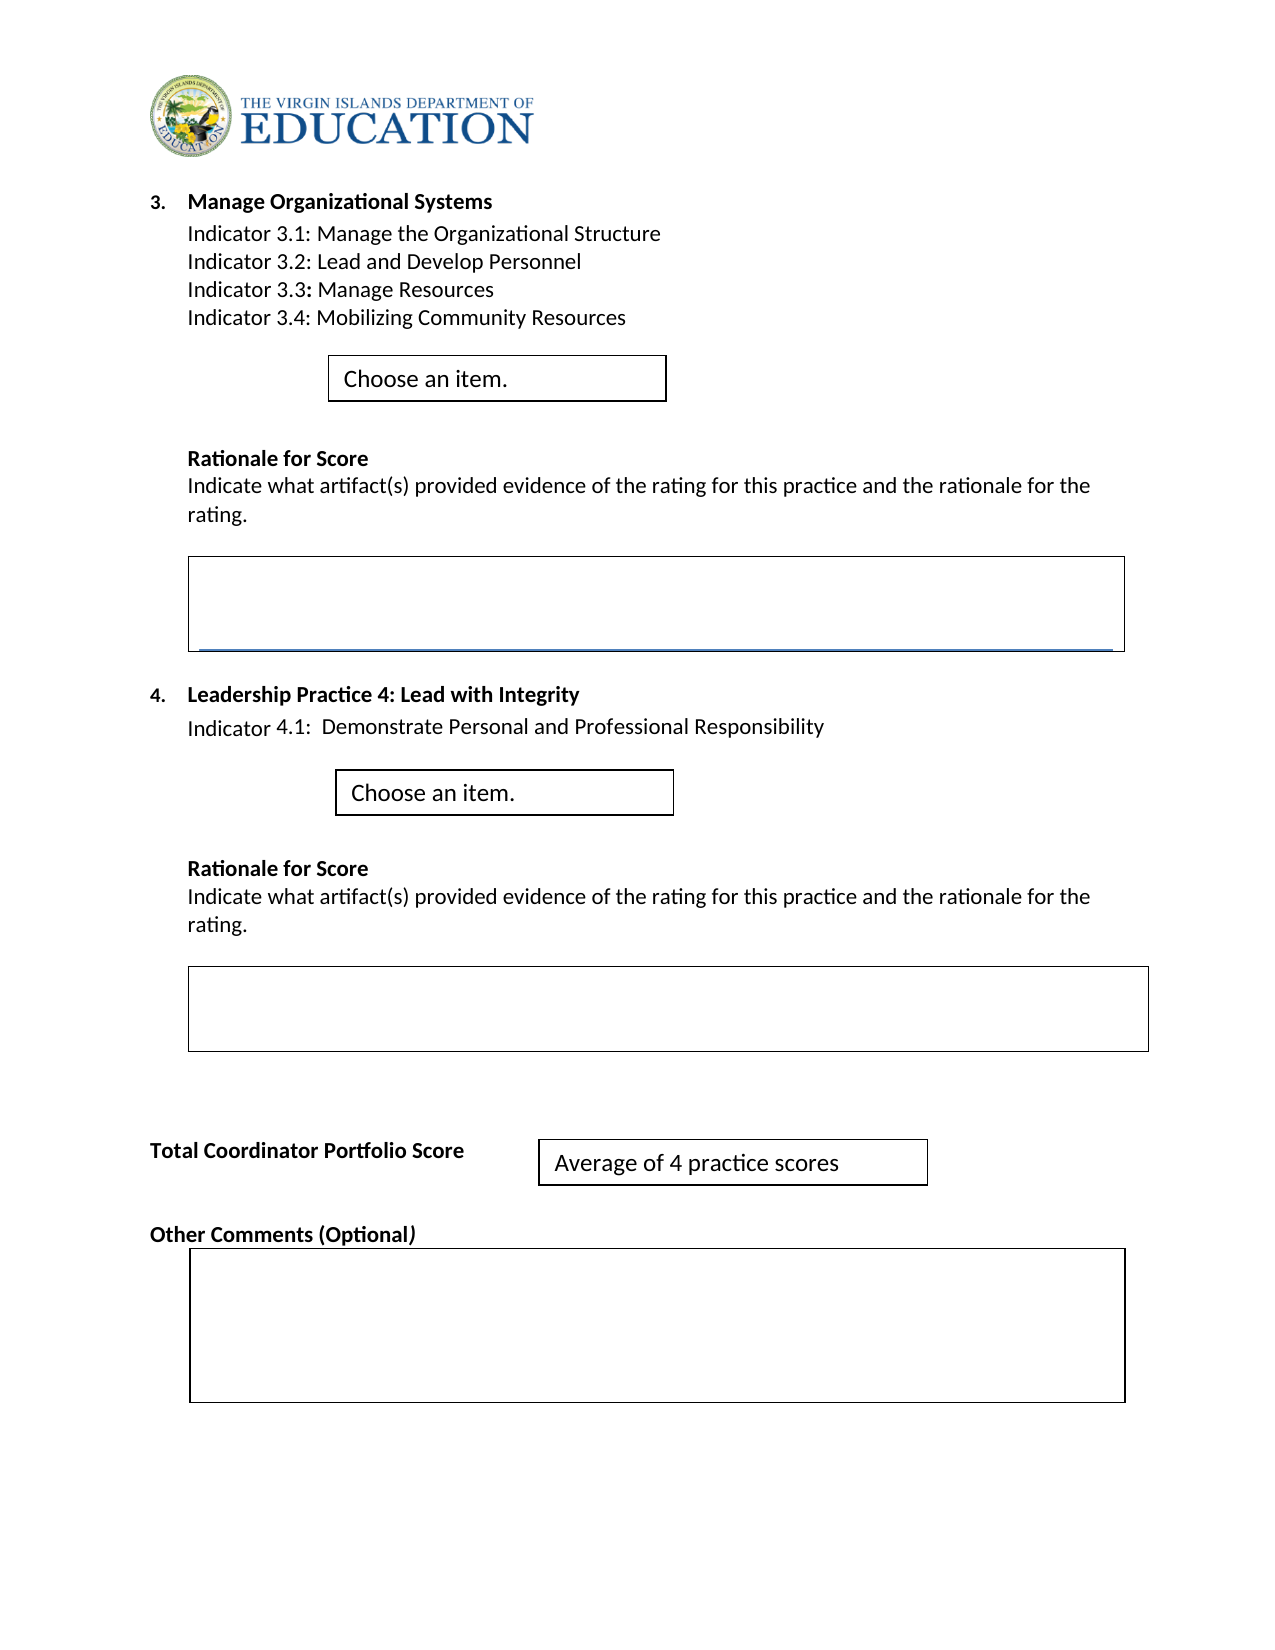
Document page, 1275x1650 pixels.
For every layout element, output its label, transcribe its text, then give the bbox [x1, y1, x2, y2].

list Manage Organizational Systems [150, 187, 1125, 215]
text Indicate what artifact(s) provided evidence of the rating for this practice and the rationale for the rating. [187, 882, 1125, 938]
table_header [189, 967, 1148, 1051]
text Indicate what artifact(s) provided evidence of the rating for this practice and the rationale for the rating. [187, 472, 1125, 528]
text Other Comments (Optional) [150, 1220, 1125, 1248]
text Rationale for Score [187, 854, 1125, 882]
list Indicator 4.1: Demonstrate Personal and Professional Responsibility [187, 712, 1125, 742]
table_header [191, 1249, 1124, 1402]
text Total Coordinator Portfolio Score [150, 1136, 1125, 1164]
table_header [189, 557, 1124, 651]
list Leadership Practice 4: Lead with Integrity [150, 680, 1125, 708]
text Indicator 3.2: Lead and Develop Personnel [187, 247, 1125, 276]
text Indicator 3.4: Mobilizing Community Resources [187, 303, 1125, 332]
picture [150, 75, 538, 157]
text Indicator 3.3: Manage Resources [187, 276, 1125, 303]
text Indicator 3.1: Manage the Organizational Structure [187, 219, 1125, 247]
text Rationale for Score [187, 444, 1125, 472]
